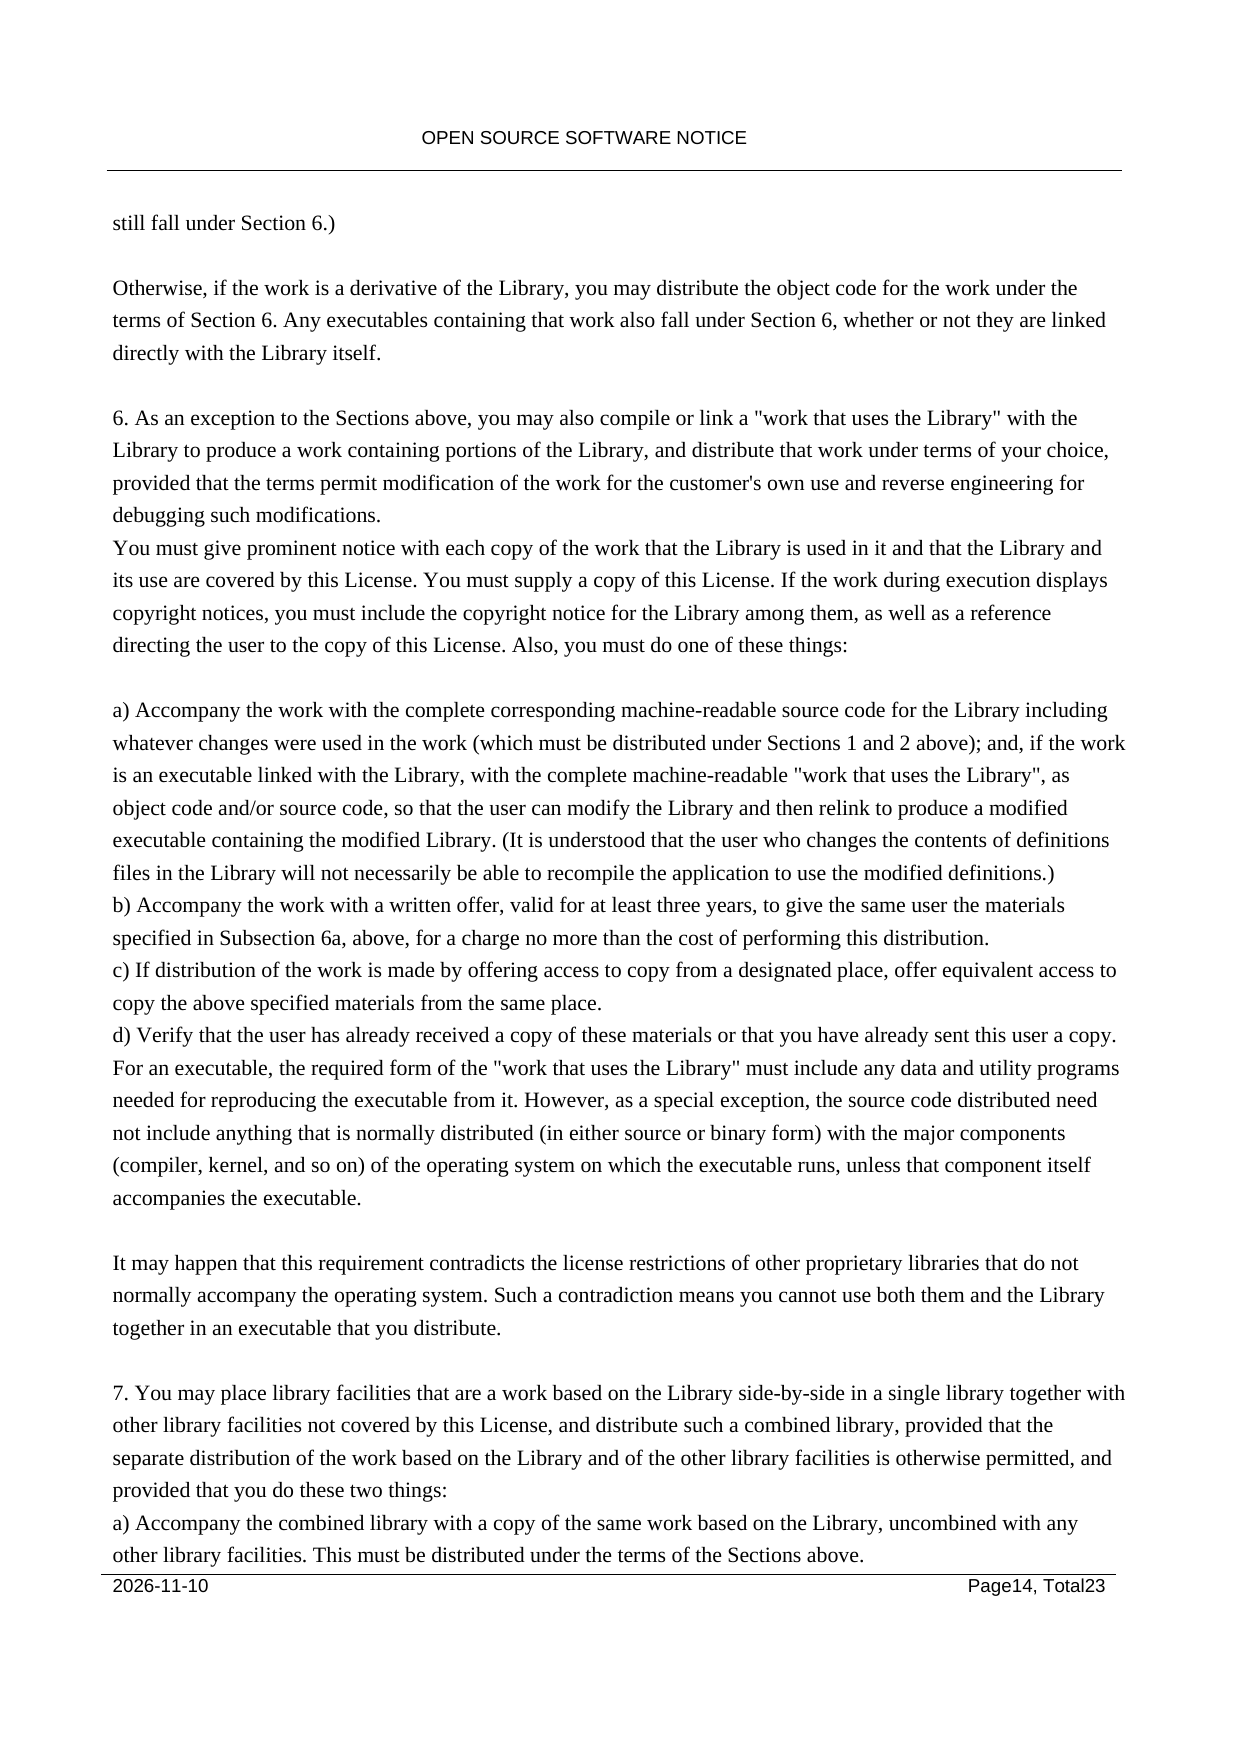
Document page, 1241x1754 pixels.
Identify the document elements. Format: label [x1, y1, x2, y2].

text [112, 206, 1128, 1571]
